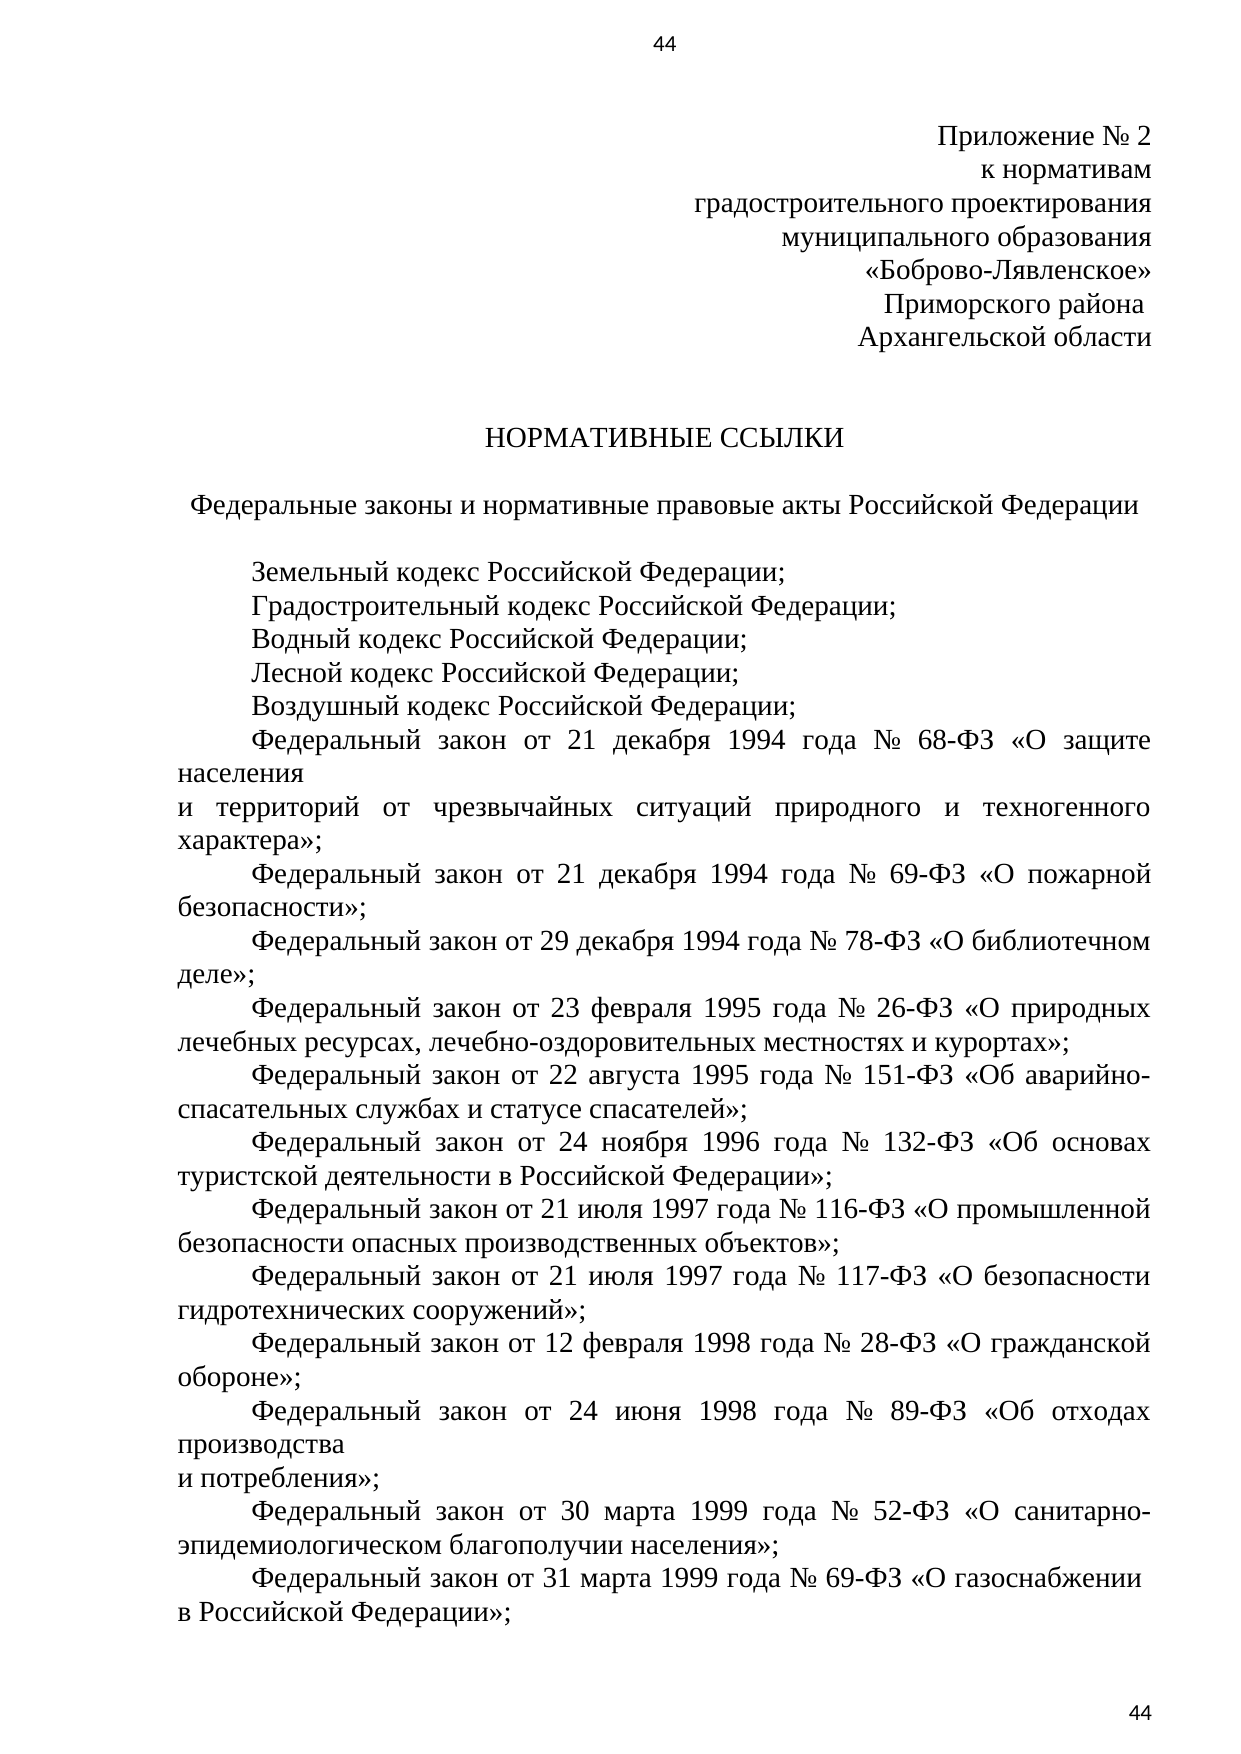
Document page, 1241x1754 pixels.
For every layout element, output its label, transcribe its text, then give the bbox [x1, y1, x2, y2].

text Федеральный закон от 22 августа 1995 года № 151-ФЗ «Об аварийно-спасательных службах и статусе спасателей»; [177, 1057, 1152, 1124]
text Федеральный закон от 23 февраля 1995 года № 26-ФЗ «О природных лечебных ресурсах, лечебно-оздоровительных местностях и курортах»; [177, 990, 1152, 1057]
text Федеральный закон от 24 ноября 1996 года № 132-ФЗ «Об основах туристской деятельности в Российской Федерации»; [177, 1124, 1152, 1191]
text «Боброво-Лявленское» [177, 252, 1152, 286]
text к нормативам [177, 152, 1152, 185]
text Приморского района Архангельской области [177, 286, 1152, 353]
text Земельный кодекс Российской Федерации; [177, 554, 1152, 588]
text Градостроительный кодекс Российской Федерации; [177, 588, 1152, 621]
text Лесной кодекс Российской Федерации; [177, 655, 1152, 688]
text Воздушный кодекс Российской Федерации; [177, 688, 1152, 722]
text Федеральный закон от 24 июня 1998 года № 89-ФЗ «Об отходах производства и потребления»; [177, 1393, 1152, 1493]
text градостроительного проектирования [177, 185, 1152, 219]
text Федеральный закон от 30 марта 1999 года № 52-ФЗ «О санитарно-эпидемиологическом благополучии населения»; [177, 1493, 1152, 1560]
text Водный кодекс Российской Федерации; [177, 621, 1152, 655]
text Федеральный закон от 12 февраля 1998 года № 28-ФЗ «О гражданской обороне»; [177, 1326, 1152, 1393]
text Федеральный закон от 21 июля 1997 года № 117-ФЗ «О безопасности гидротехнических сооружений»; [177, 1258, 1152, 1326]
text НОРМАТИВНЫЕ ССЫЛКИ [177, 420, 1152, 453]
text Федеральный закон от 31 марта 1999 года № 69-ФЗ «О газоснабжении в Российской Федерации»; [177, 1560, 1152, 1627]
text Федеральные законы и нормативные правовые акты Российской Федерации [177, 487, 1152, 521]
text Федеральный закон от 21 декабря 1994 года № 69-ФЗ «О пожарной безопасности»; [177, 856, 1152, 923]
text Федеральный закон от 21 декабря 1994 года № 68-ФЗ «О защите населения и территорий от чрезвычайных ситуаций природного и техногенного характера»; [177, 722, 1152, 856]
text Федеральный закон от 29 декабря 1994 года № 78-ФЗ «О библиотечном деле»; [177, 923, 1152, 990]
text муниципального образования [177, 219, 1152, 252]
text Федеральный закон от 21 июля 1997 года № 116-ФЗ «О промышленной безопасности опасных производственных объектов»; [177, 1191, 1152, 1258]
text Приложение № 2 [177, 118, 1152, 152]
